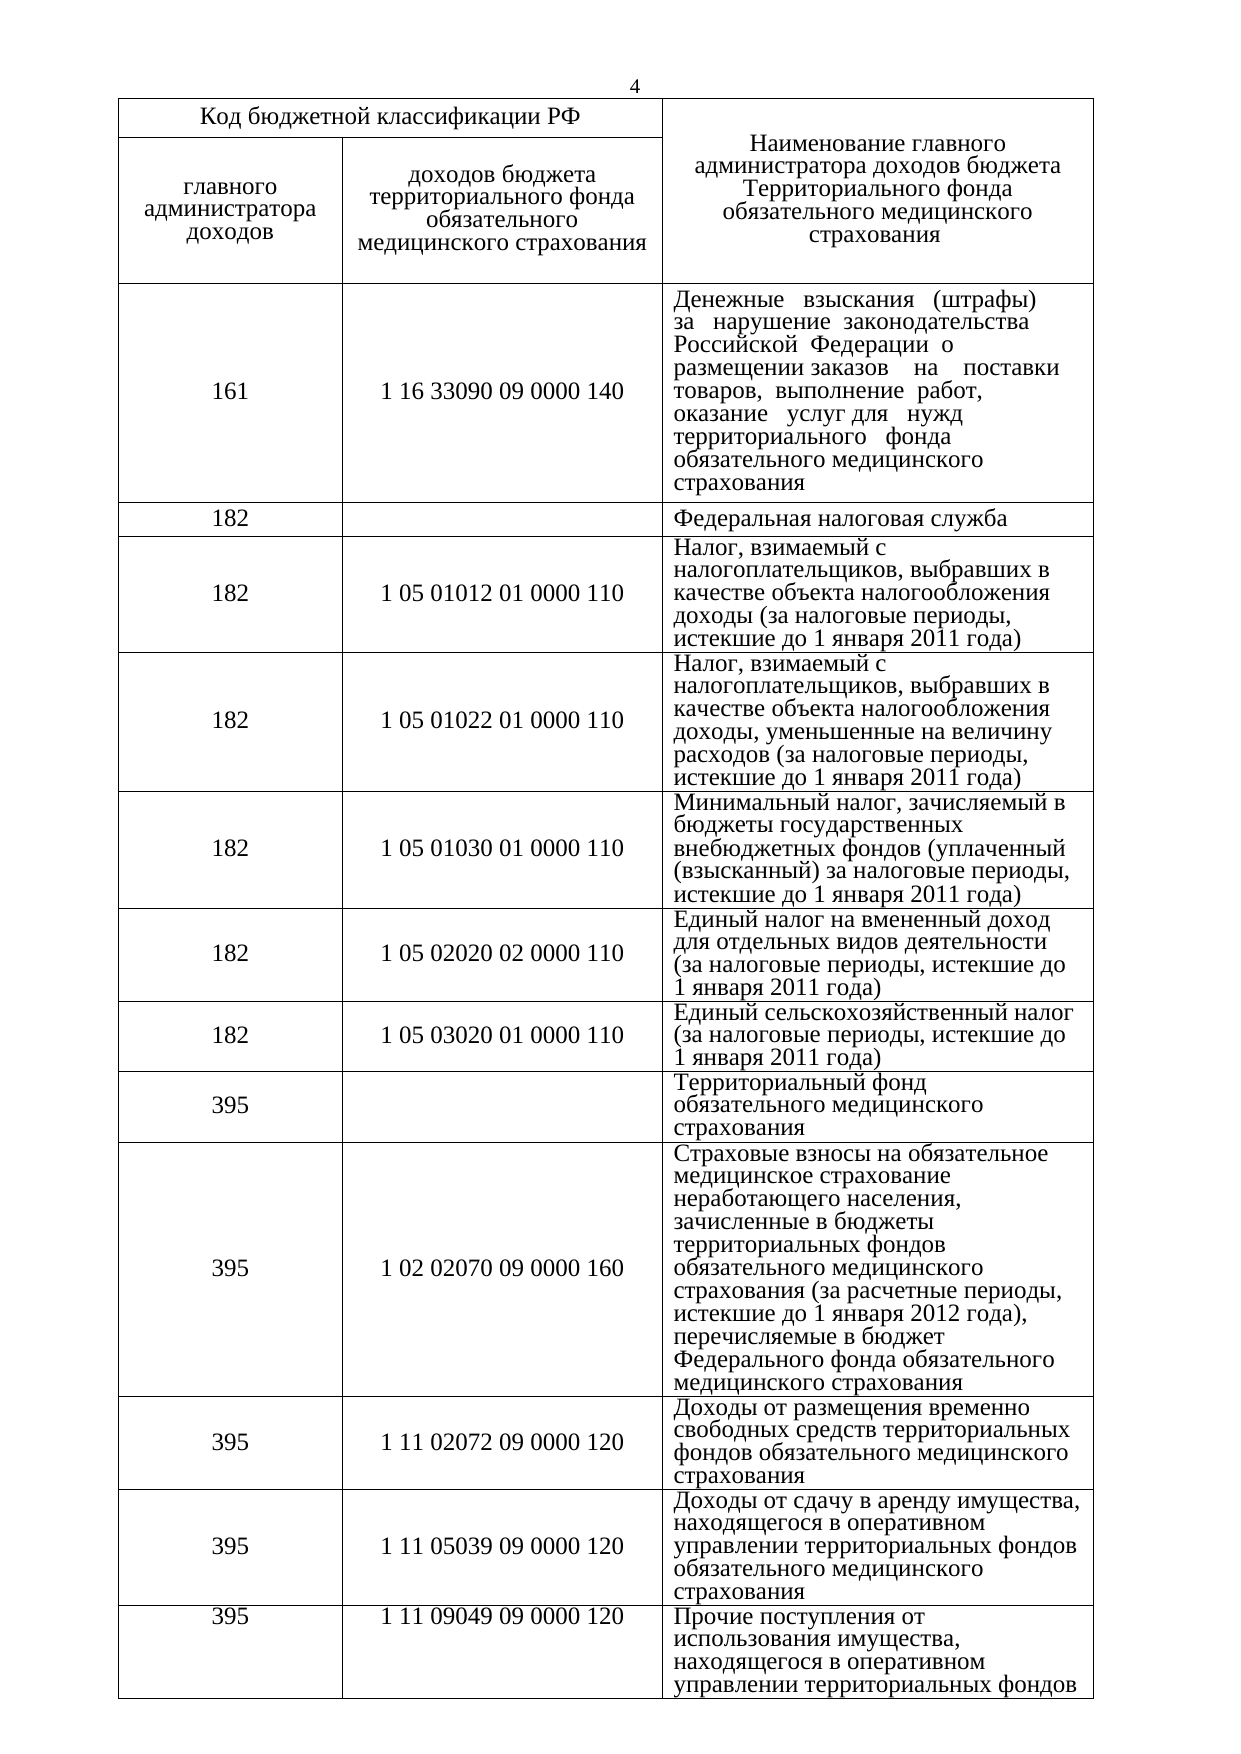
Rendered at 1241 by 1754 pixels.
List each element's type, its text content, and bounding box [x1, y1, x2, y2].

table_cell 182 [119, 537, 342, 652]
table_cell 182 [119, 503, 342, 536]
table_header Код бюджетной классификации РФ [119, 99, 662, 137]
table_cell Налог, взимаемый с налогоплательщиков, выбравших в качестве объекта налогообложения доходы (за налоговые периоды, истекшие до 1 января 2011 года) [663, 537, 1093, 652]
table_cell Налог, взимаемый с налогоплательщиков, выбравших в качестве объекта налогообложения доходы, уменьшенные на величину расходов (за налоговые периоды, истекшие до 1 января 2011 года) [663, 653, 1093, 791]
table_cell 395 [119, 1397, 342, 1489]
table_cell [343, 1072, 662, 1142]
table_cell 182 [119, 909, 342, 1001]
table_cell 161 [119, 284, 342, 502]
table_cell Единый сельскохозяйственный налог (за налоговые периоды, истекшие до 1 января 2011 года) [663, 1002, 1093, 1071]
table_cell 395 [119, 1143, 342, 1396]
table_cell Страховые взносы на обязательное медицинское страхование неработающего населения, зачисленные в бюджеты территориальных фондов обязательного медицинского страхования (за расчетные периоды, истекшие до 1 января 2012 года), перечисляемые в бюджет Федерального фонда обязательного медицинского страхования [663, 1143, 1093, 1396]
table_cell 1 05 01012 01 0000 110 [343, 537, 662, 652]
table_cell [343, 138, 662, 282]
table_cell 1 05 02020 02 0000 110 [343, 909, 662, 1001]
table_cell 395 [119, 1072, 342, 1142]
table_cell Федеральная налоговая служба [663, 503, 1093, 536]
table_cell Единый налог на вмененный доход для отдельных видов деятельности (за налоговые периоды, истекшие до 1 января 2011 года) [663, 909, 1093, 1001]
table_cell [119, 138, 342, 282]
table_cell 182 [119, 792, 342, 908]
table_cell Доходы от сдачу в аренду имущества, находящегося в оперативном управлении территориальных фондов обязательного медицинского страхования [663, 1490, 1093, 1605]
table_cell 1 02 02070 09 0000 160 [343, 1143, 662, 1396]
table_cell Доходы от размещения временно свободных средств территориальных фондов обязательного медицинского страхования [663, 1397, 1093, 1489]
table_cell 1 11 02072 09 0000 120 [343, 1397, 662, 1489]
table_cell Территориальный фонд обязательного медицинского страхования [663, 1072, 1093, 1142]
table_cell 1 11 05039 09 0000 120 [343, 1490, 662, 1605]
table_cell 1 16 33090 09 0000 140 [343, 284, 662, 502]
table_cell Денежные взыскания (штрафы) за нарушение законодательства Российской Федерации о размещении заказов на поставки товаров, выполнение работ, оказание услуг для нужд территориального фонда обязательного медицинского страхования [663, 284, 1093, 502]
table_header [663, 99, 1093, 282]
table_cell 1 11 09049 09 0000 120 [343, 1606, 662, 1698]
table_cell [343, 503, 662, 536]
table_cell 1 05 03020 01 0000 110 [343, 1002, 662, 1071]
table_cell 395 [119, 1490, 342, 1605]
table_cell Минимальный налог, зачисляемый в бюджеты государственных внебюджетных фондов (уплаченный (взысканный) за налоговые периоды, истекшие до 1 января 2011 года) [663, 792, 1093, 908]
table_cell 1 05 01030 01 0000 110 [343, 792, 662, 908]
table_cell 395 [119, 1606, 342, 1698]
table_cell 182 [119, 1002, 342, 1071]
table_cell 1 05 01022 01 0000 110 [343, 653, 662, 791]
table_cell 182 [119, 653, 342, 791]
table_cell Прочие поступления от использования имущества, находящегося в оперативном управлении территориальных фондов обязательного медицинского страхования [663, 1606, 1093, 1698]
